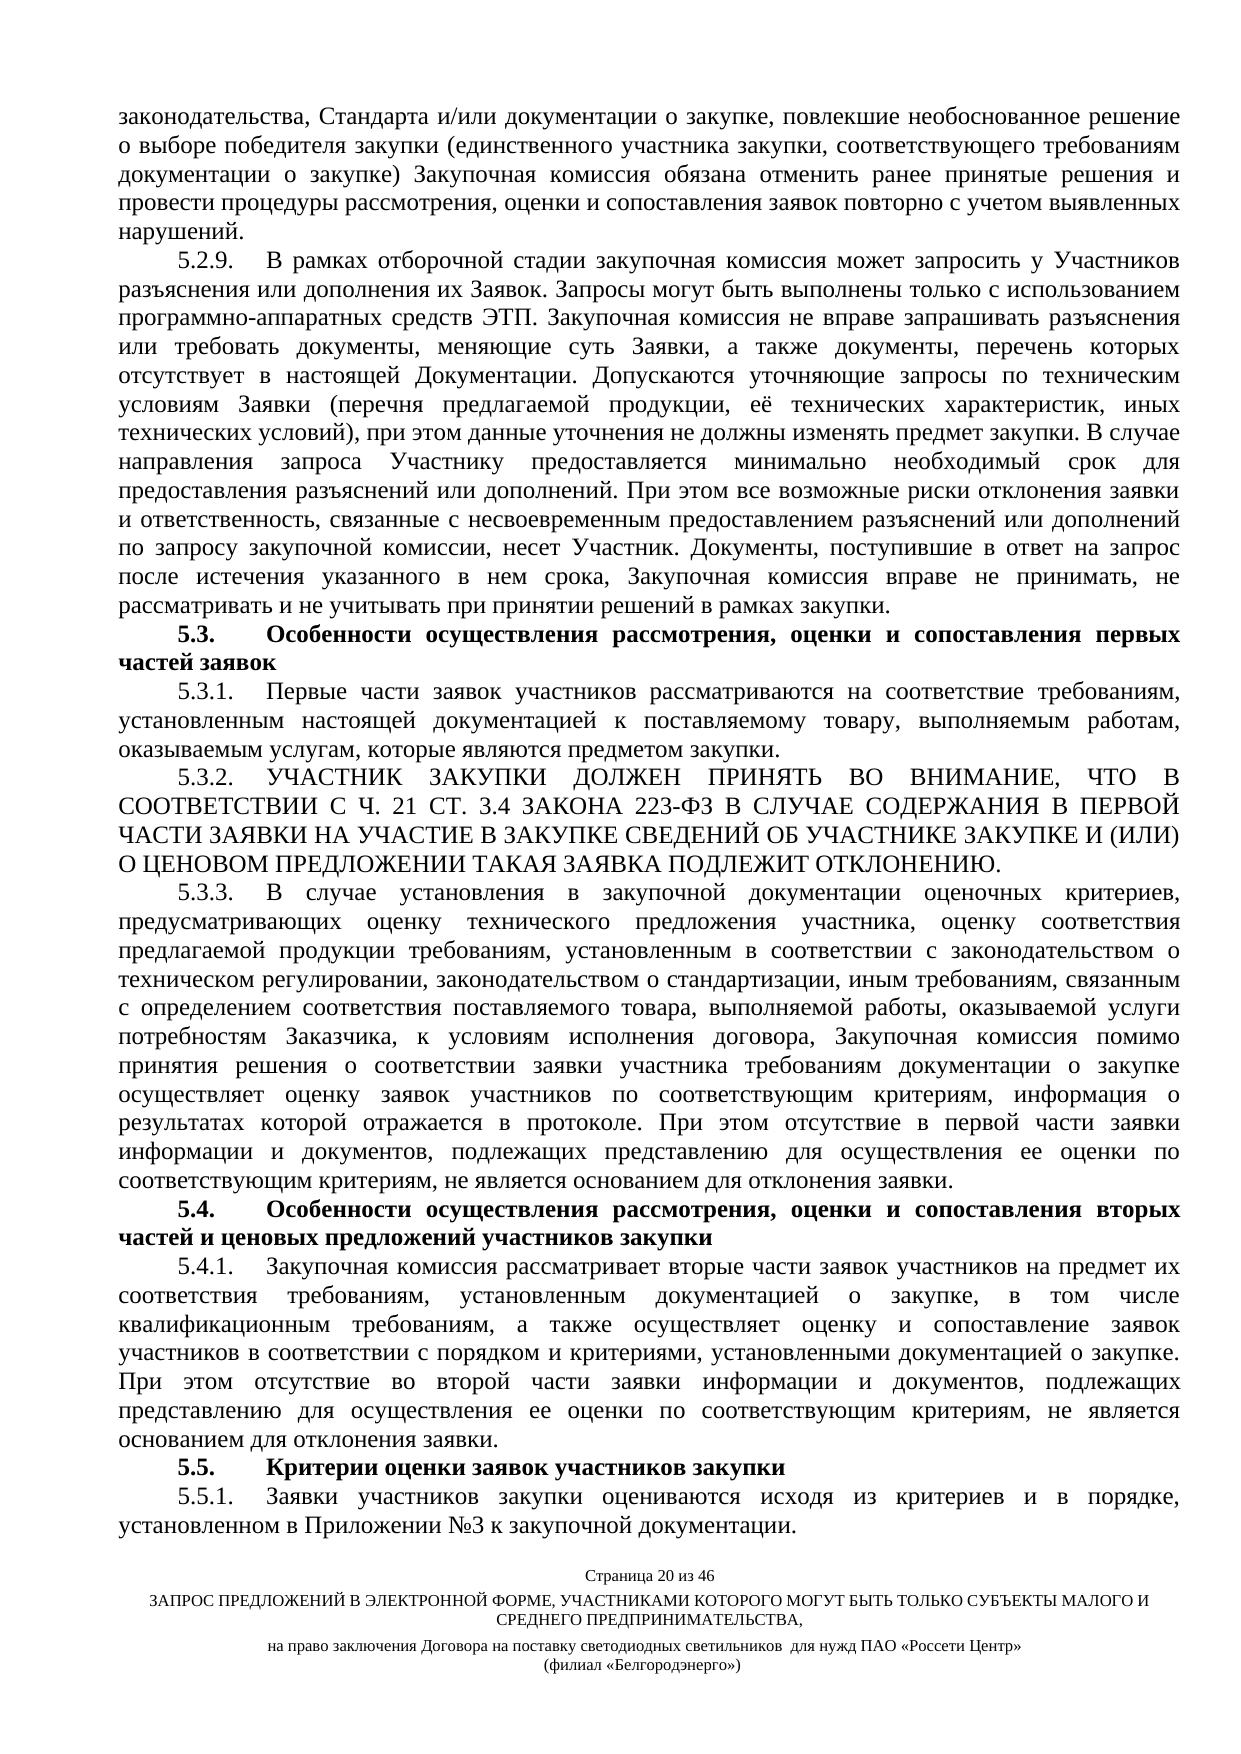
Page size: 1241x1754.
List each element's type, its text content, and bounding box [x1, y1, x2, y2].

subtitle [118, 101, 1181, 245]
subtitle Заявки участников закупки оцениваются исходя из критериев и в порядке, установленном в Приложении №3 к закупочной документации. [118, 1481, 1181, 1539]
subtitle УЧАСТНИК ЗАКУПКИ ДОЛЖЕН ПРИНЯТЬ ВО ВНИМАНИЕ, ЧТО В СООТВЕТСТВИИ С Ч. 21 СТ. 3.4 ЗАКОНА 223-ФЗ В СЛУЧАЕ СОДЕРЖАНИЯ В ПЕРВОЙ ЧАСТИ ЗАЯВКИ НА УЧАСТИЕ В ЗАКУПКЕ СВЕДЕНИЙ ОБ УЧАСТНИКЕ ЗАКУПКЕ И (ИЛИ) О ЦЕНОВОМ ПРЕДЛОЖЕНИИ ТАКАЯ ЗАЯВКА ПОДЛЕЖИТ ОТКЛОНЕНИЮ. [118, 762, 1181, 877]
subtitle Первые части заявок участников рассматриваются на соответствие требованиям, установленным настоящей документацией к поставляемому товару, выполняемым работам, оказываемым услугам, которые являются предметом закупки. [118, 676, 1181, 762]
subtitle Критерии оценки заявок участников закупки [118, 1452, 1181, 1481]
subtitle Закупочная комиссия рассматривает вторые части заявок участников на предмет их соответствия требованиям, установленным документацией о закупке, в том числе квалификационным требованиям, а также осуществляет оценку и сопоставление заявок участников в соответствии с порядком и критериями, установленными документацией о закупке. При этом отсутствие во второй части заявки информации и документов, подлежащих представлению для осуществления ее оценки по соответствующим критериям, не является основанием для отклонения заявки. [118, 1251, 1181, 1452]
subtitle Особенности осуществления рассмотрения, оценки и сопоставления вторых частей и ценовых предложений участников закупки [118, 1194, 1181, 1251]
subtitle Особенности осуществления рассмотрения, оценки и сопоставления первых частей заявок [118, 619, 1181, 676]
subtitle В случае установления в закупочной документации оценочных критериев, предусматривающих оценку технического предложения участника, оценку соответствия предлагаемой продукции требованиям, установленным в соответствии с законодательством о техническом регулировании, законодательством о стандартизации, иным требованиям, связанным с определением соответствия поставляемого товара, выполняемой работы, оказываемой услуги потребностям Заказчика, к условиям исполнения договора, Закупочная комиссия помимо принятия решения о соответствии заявки участника требованиям документации о закупке осуществляет оценку заявок участников по соответствующим критериям, информация о результатах которой отражается в протоколе. При этом отсутствие в первой части заявки информации и документов, подлежащих представлению для осуществления ее оценки по соответствующим критериям, не является основанием для отклонения заявки. [118, 877, 1181, 1194]
subtitle В рамках отборочной стадии закупочная комиссия может запросить у Участников разъяснения или дополнения их Заявок. Запросы могут быть выполнены только с использованием программно-аппаратных средств ЭТП. Закупочная комиссия не вправе запрашивать разъяснения или требовать документы, меняющие суть Заявки, а также документы, перечень которых отсутствует в настоящей Документации. Допускаются уточняющие запросы по техническим условиям Заявки (перечня предлагаемой продукции, её технических характеристик, иных технических условий), при этом данные уточнения не должны изменять предмет закупки. В случае направления запроса Участнику предоставляется минимально необходимый срок для предоставления разъяснений или дополнений. При этом все возможные риски отклонения заявки и ответственность, связанные с несвоевременным предоставлением разъяснений или дополнений по запросу закупочной комиссии, несет Участник. Документы, поступившие в ответ на запрос после истечения указанного в нем срока, Закупочная комиссия вправе не принимать, не рассматривать и не учитывать при принятии решений в рамках закупки. [118, 245, 1181, 619]
